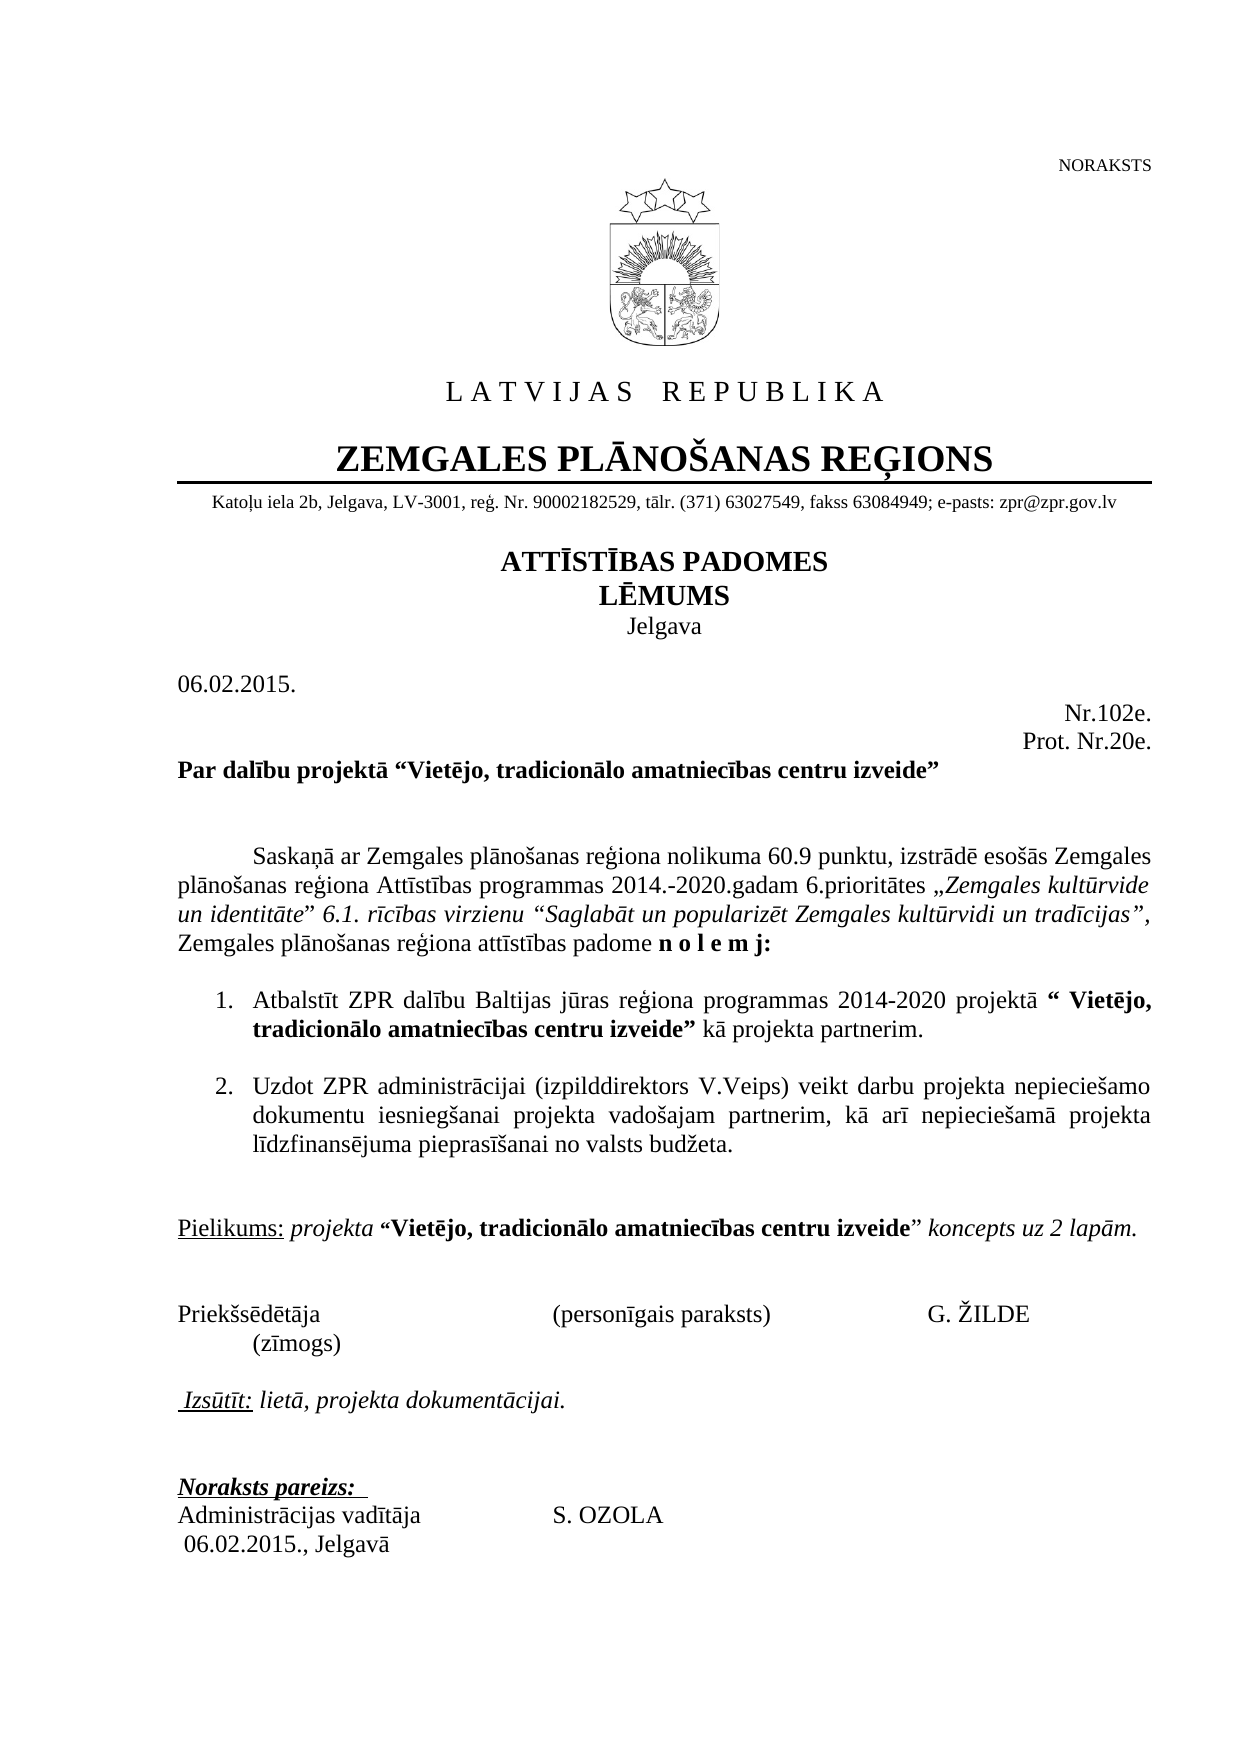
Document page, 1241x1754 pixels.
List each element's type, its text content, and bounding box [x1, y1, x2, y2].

text (zīmogs) [177, 1328, 1152, 1357]
text L A T V I J A S R E P U B L I K A [177, 374, 1152, 408]
text Izsūtīt: lietā, projekta dokumentācijai. [177, 1385, 1152, 1414]
list Atbalstīt ZPR dalību Baltijas jūras reģiona programmas 2014-2020 projektā “ Vietējo, tradicionālo amatniecības centru izveide” kā projekta partnerim. [215, 985, 1152, 1043]
text Administrācijas vadītāja S. OZOLA [177, 1500, 1152, 1529]
text Noraksts pareizs: [177, 1472, 1152, 1500]
picture [609, 178, 720, 346]
text Katoļu iela 2b, Jelgava, LV-3001, reģ. Nr. 90002182529, tālr. (371) 63027549, fakss 63084949; e-pasts: zpr@zpr.gov.lv [177, 491, 1152, 512]
text Priekšsēdētāja (personīgais paraksts) G. ŽILDE [177, 1299, 1152, 1328]
text ATTĪSTĪBAS PADOMES [177, 544, 1152, 578]
text NORAKSTS [177, 118, 1152, 176]
text LĒMUMS [177, 578, 1152, 611]
text Nr.102e. [177, 698, 1152, 726]
text Par dalību projektā “Vietējo, tradicionālo amatniecības centru izveide” [177, 755, 1152, 784]
text 06.02.2015. [177, 669, 1152, 698]
text ZEMGALES PLĀNOŠANAS REĢIONS [177, 436, 1152, 481]
list Uzdot ZPR administrācijai (izpilddirektors V.Veips) veikt darbu projekta nepieciešamo dokumentu iesniegšanai projekta vadošajam partnerim, kā arī nepieciešamā projekta līdzfinansējuma pieprasīšanai no valsts budžeta. [215, 1071, 1152, 1158]
text 06.02.2015., Jelgavā [177, 1529, 1152, 1558]
text Prot. Nr.20e. [177, 726, 1152, 755]
text Pielikums: projekta “Vietējo, tradicionālo amatniecības centru izveide” koncepts uz 2 lapām. [177, 1213, 1152, 1242]
text Saskaņā ar Zemgales plānošanas reģiona nolikuma 60.9 punktu, izstrādē esošās Zemgales plānošanas reģiona Attīstības programmas 2014.-2020.gadam 6.prioritātes „Zemgales kultūrvide un identitāte” 6.1. rīcības virzienu “Saglabāt un popularizēt Zemgales kultūrvidi un tradīcijas”, Zemgales plānošanas reģiona attīstības padome n o l e m j: [177, 841, 1152, 956]
text Jelgava [177, 611, 1152, 640]
